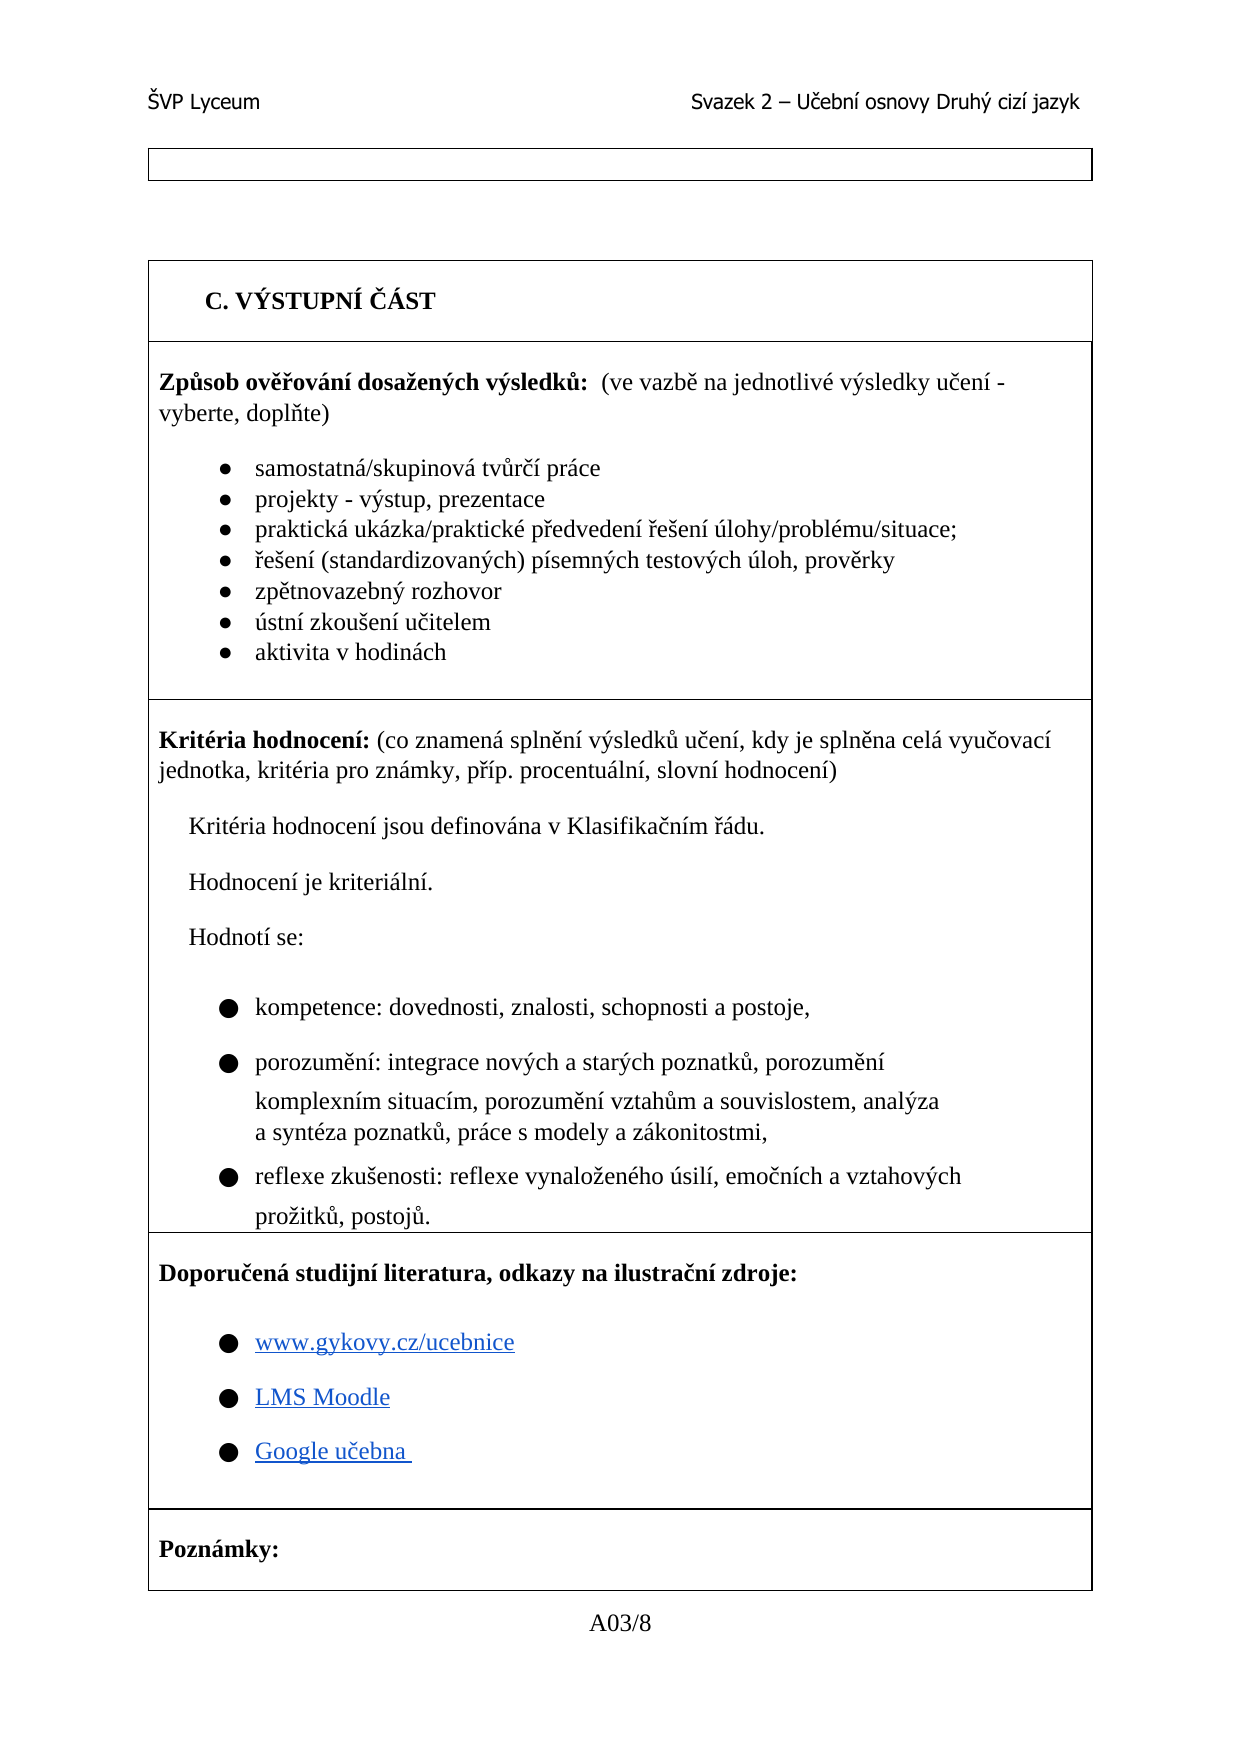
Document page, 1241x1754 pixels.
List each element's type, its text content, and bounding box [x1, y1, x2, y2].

table_cell Kritéria hodnocení: (co znamená splnění výsledků učení, kdy je splněna celá vyučovací jednotka, kritéria pro známky, příp. procentuální, slovní hodnocení) Kritéria hodnocení jsou definována v Klasifikačním řádu. Hodnocení je kriteriální. Hodnotí se: kompetence: dovednosti, znalosti, schopnosti a postoje, porozumění: integrace nových a starých poznatků, porozumění komplexním situacím, porozumění vztahům a souvislostem, analýza a syntéza poznatků, práce s modely a zákonitostmi, reflexe zkušenosti: reflexe vynaloženého úsilí, emočních a vztahových prožitků, postojů. [149, 700, 1091, 1232]
table_cell Způsob ověřování dosažených výsledků: (ve vazbě na jednotlivé výsledky učení - vyberte, doplňte) samostatná/skupinová tvůrčí práce projekty - výstup, prezentace praktická ukázka/praktické předvedení řešení úlohy/problému/situace; řešení (standardizovaných) písemných testových úloh, prověrky zpětnovazebný rozhovor ústní zkoušení učitelem aktivita v hodinách [149, 342, 1091, 699]
table_cell Doporučená studijní literatura, odkazy na ilustrační zdroje: www.gykovy.cz/ucebnice LMS Moodle Google učebna [149, 1233, 1091, 1508]
table_header C. VÝSTUPNÍ ČÁST [149, 261, 1092, 341]
table_cell Poznámky: [149, 1510, 1091, 1590]
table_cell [149, 149, 1091, 180]
